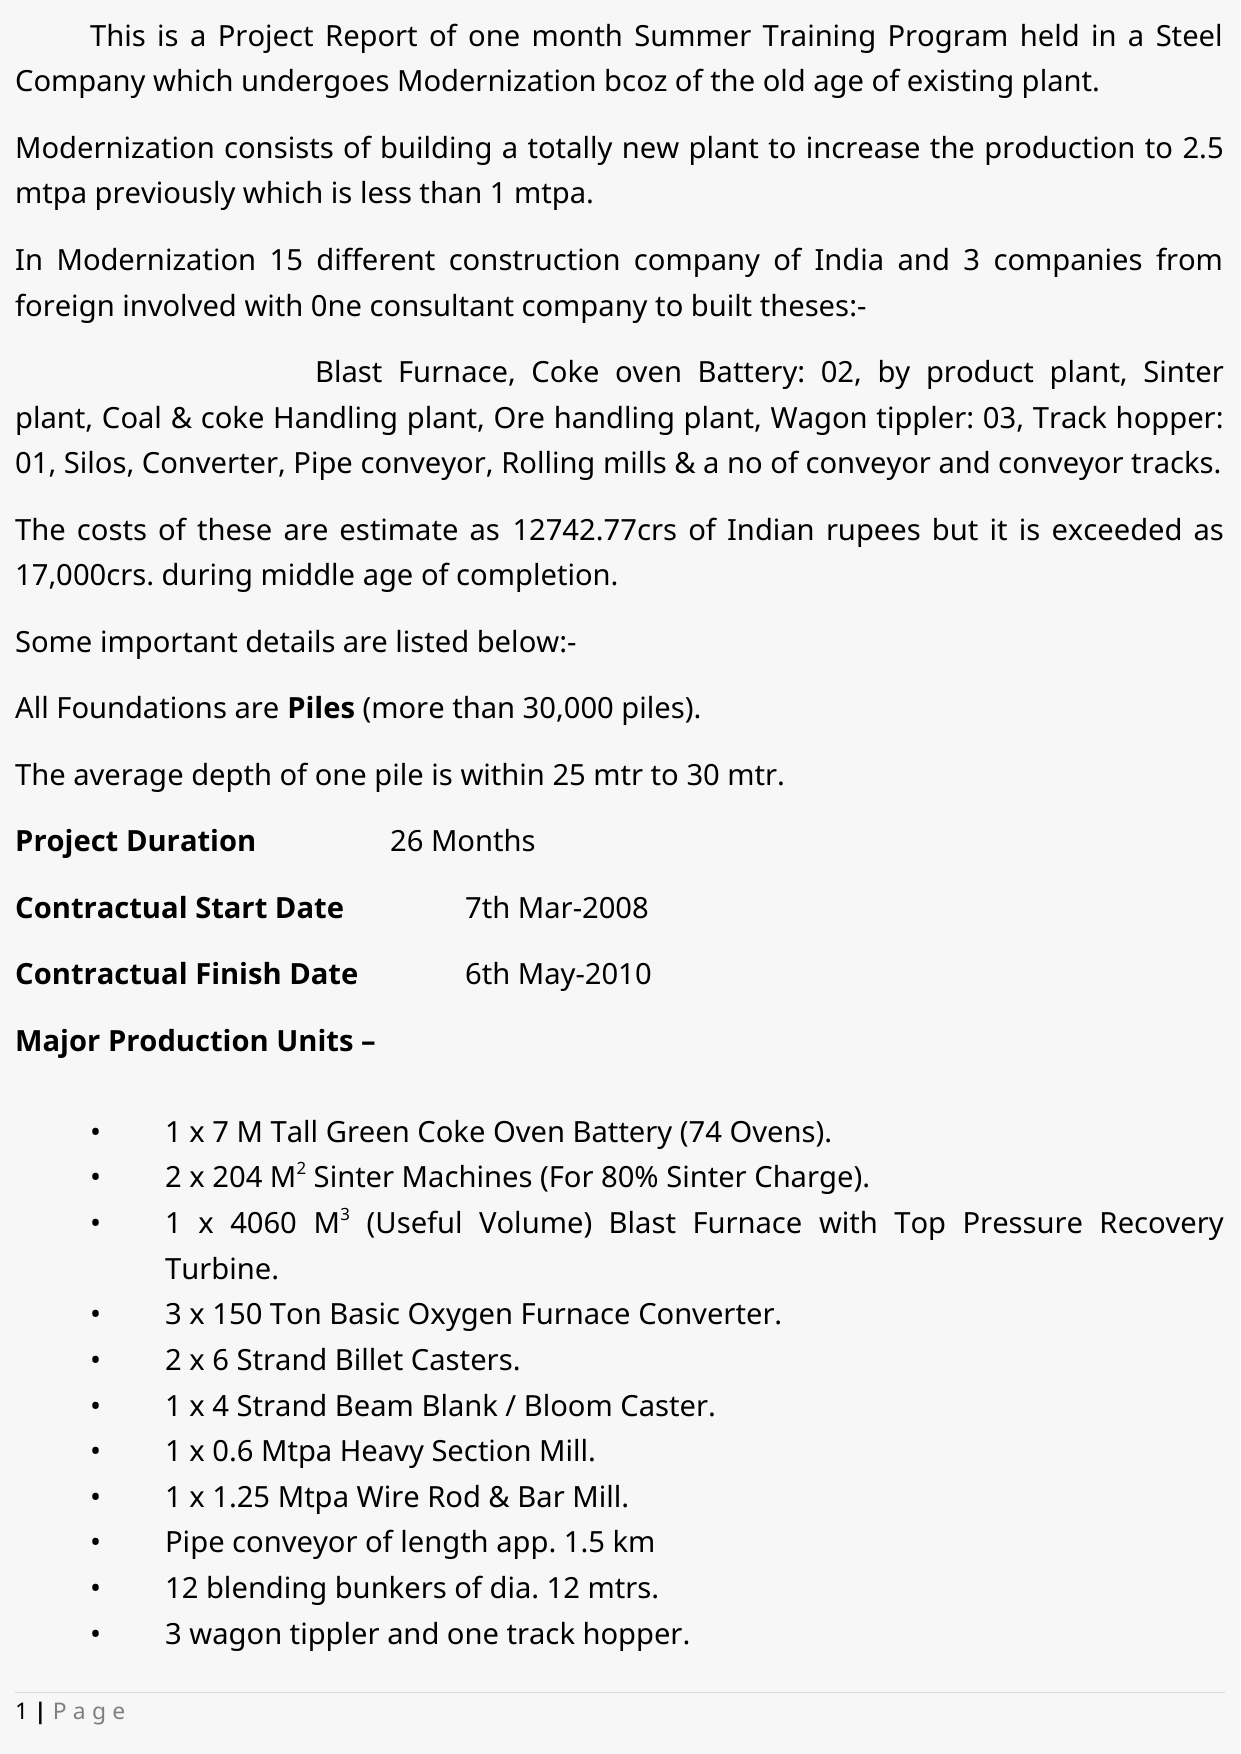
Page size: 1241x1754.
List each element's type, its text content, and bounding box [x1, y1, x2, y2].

text Contractual Start Date 7th Mar-2008 [15, 887, 1225, 927]
text Major Production Units – [15, 1020, 1225, 1059]
text Some important details are listed below:- [15, 621, 1225, 661]
text The costs of these are estimate as 12742.77crs of Indian rupees but it is exceeded as 17,000crs. during middle age of completion. [15, 509, 1225, 594]
text This is a Project Report of one month Summer Training Program held in a Steel Company which undergoes Modernization bcoz of the old age of existing plant. [15, 15, 1225, 100]
text All Foundations are Piles (more than 30,000 piles). [15, 687, 1225, 727]
list 12 blending bunkers of dia. 12 mtrs. [90, 1567, 1225, 1607]
text Modernization consists of building a totally new plant to increase the production to 2.5 mtpa previously which is less than 1 mtpa. [15, 127, 1225, 212]
text Project Duration 26 Months [15, 820, 1225, 860]
list 1 x 4 Strand Beam Blank / Bloom Caster. [90, 1385, 1225, 1424]
list 1 x 7 M Tall Green Coke Oven Battery (74 Ovens). [90, 1111, 1225, 1151]
list 3 wagon tippler and one track hopper. [90, 1613, 1225, 1653]
text Contractual Finish Date 6th May-2010 [15, 953, 1225, 993]
list 2 x 6 Strand Billet Casters. [90, 1339, 1225, 1379]
list 2 x 204 M2 Sinter Machines (For 80% Sinter Charge). [90, 1157, 1225, 1196]
list 3 x 150 Ton Basic Oxygen Furnace Converter. [90, 1293, 1225, 1333]
list Pipe conveyor of length app. 1.5 km [90, 1522, 1225, 1561]
text Blast Furnace, Coke oven Battery: 02, by product plant, Sinter plant, Coal & coke Handling plant, Ore handling plant, Wagon tippler: 03, Track hopper: 01, Silos, Converter, Pipe conveyor, Rolling mills & a no of conveyor and conveyor tracks. [15, 351, 1225, 482]
list 1 x 0.6 Mtpa Heavy Section Mill. [90, 1430, 1225, 1470]
text In Modernization 15 different construction company of India and 3 companies from foreign involved with 0ne consultant company to built theses:- [15, 239, 1225, 324]
list 1 x 1.25 Mtpa Wire Rod & Bar Mill. [90, 1476, 1225, 1516]
text The average depth of one pile is within 25 mtr to 30 mtr. [15, 754, 1225, 794]
list 1 x 4060 M3 (Useful Volume) Blast Furnace with Top Pressure Recovery Turbine. [90, 1202, 1225, 1288]
